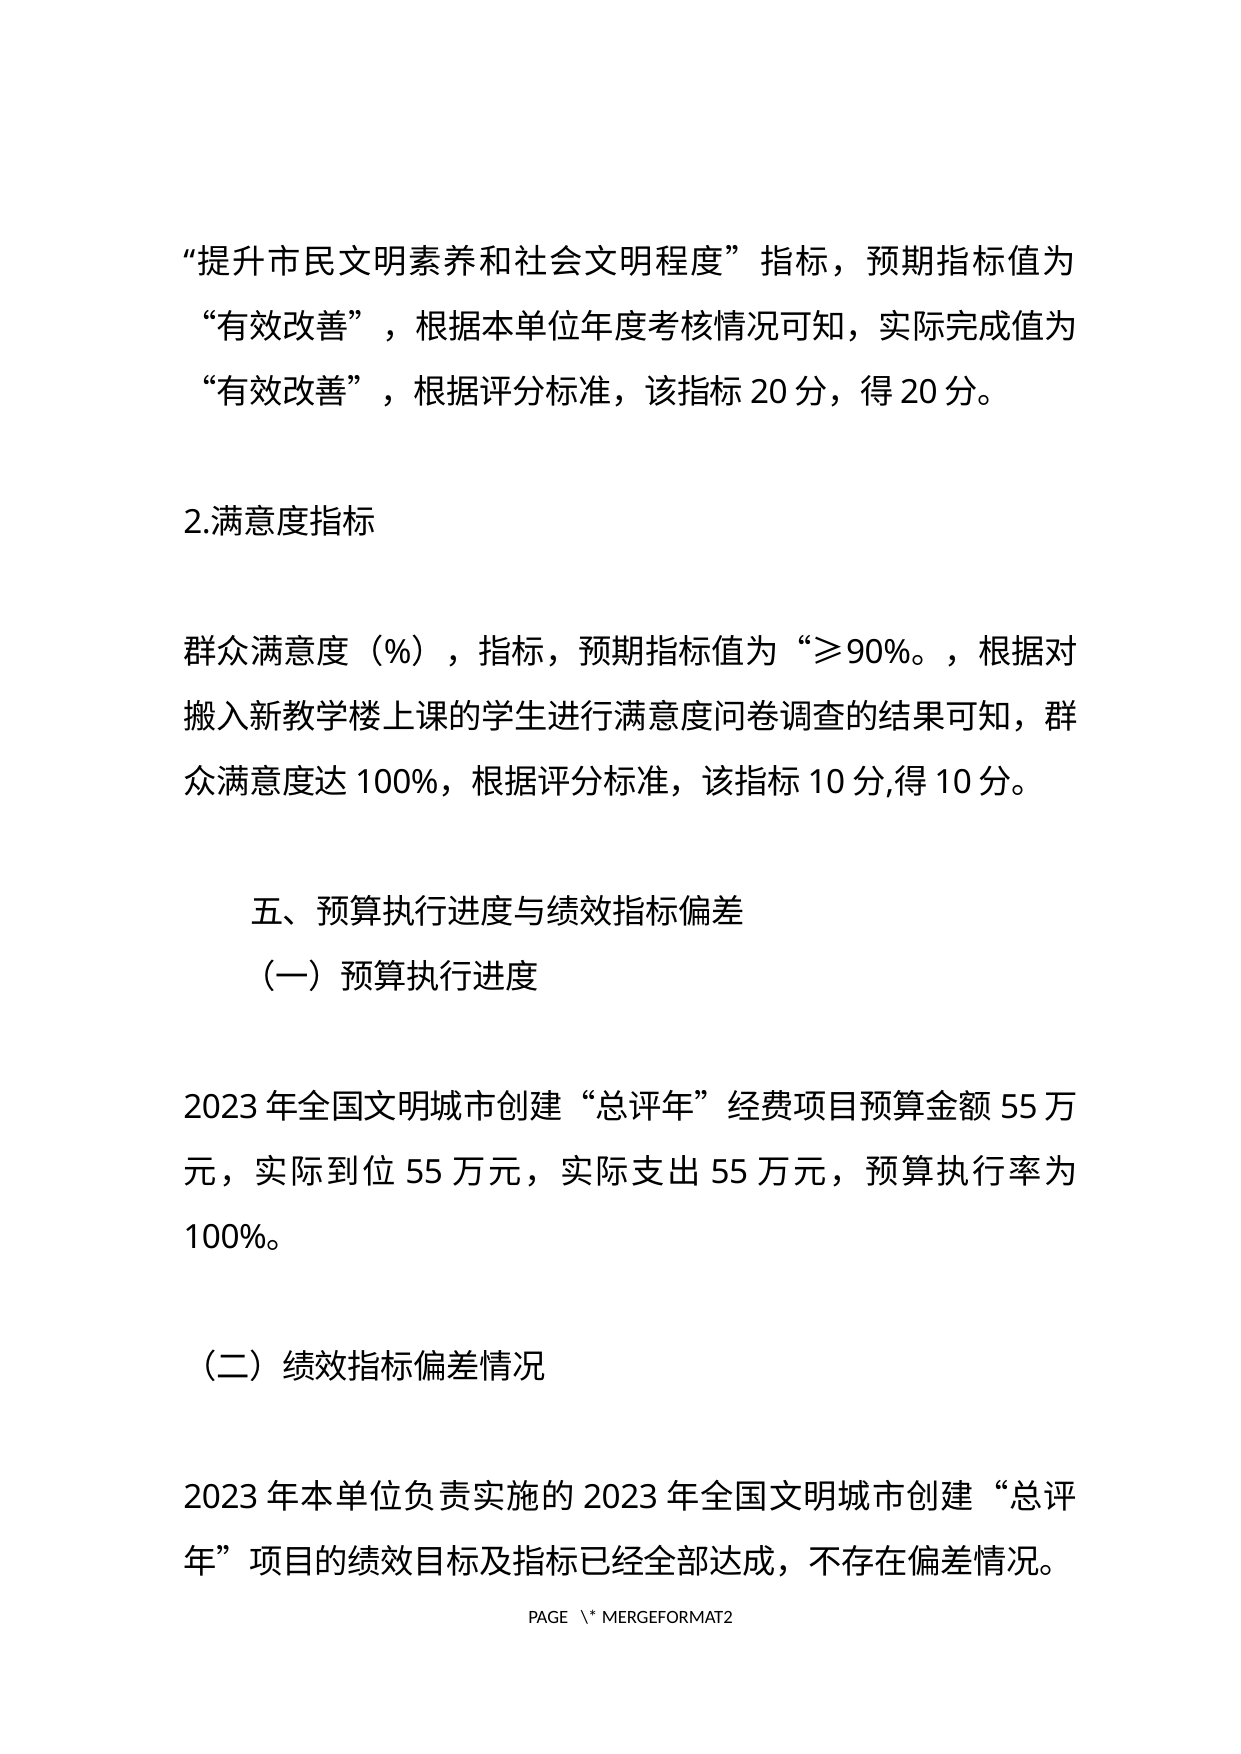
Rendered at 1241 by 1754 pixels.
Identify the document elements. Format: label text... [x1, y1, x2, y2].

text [183, 162, 1078, 812]
text （一）预算执行进度 2023年全国文明城市创建“总评年”经费项目预算金额55万元，实际到位55万元，实际支出55万元，预算执行率为100%。 （二）绩效指标偏差情况 2023年本单位负责实施的2023年全国文明城市创建“总评年”项目的绩效目标及指标已经全部达成，不存在偏差情况。 [183, 942, 1078, 1592]
list 预算执行进度与绩效指标偏差 [183, 877, 1078, 942]
